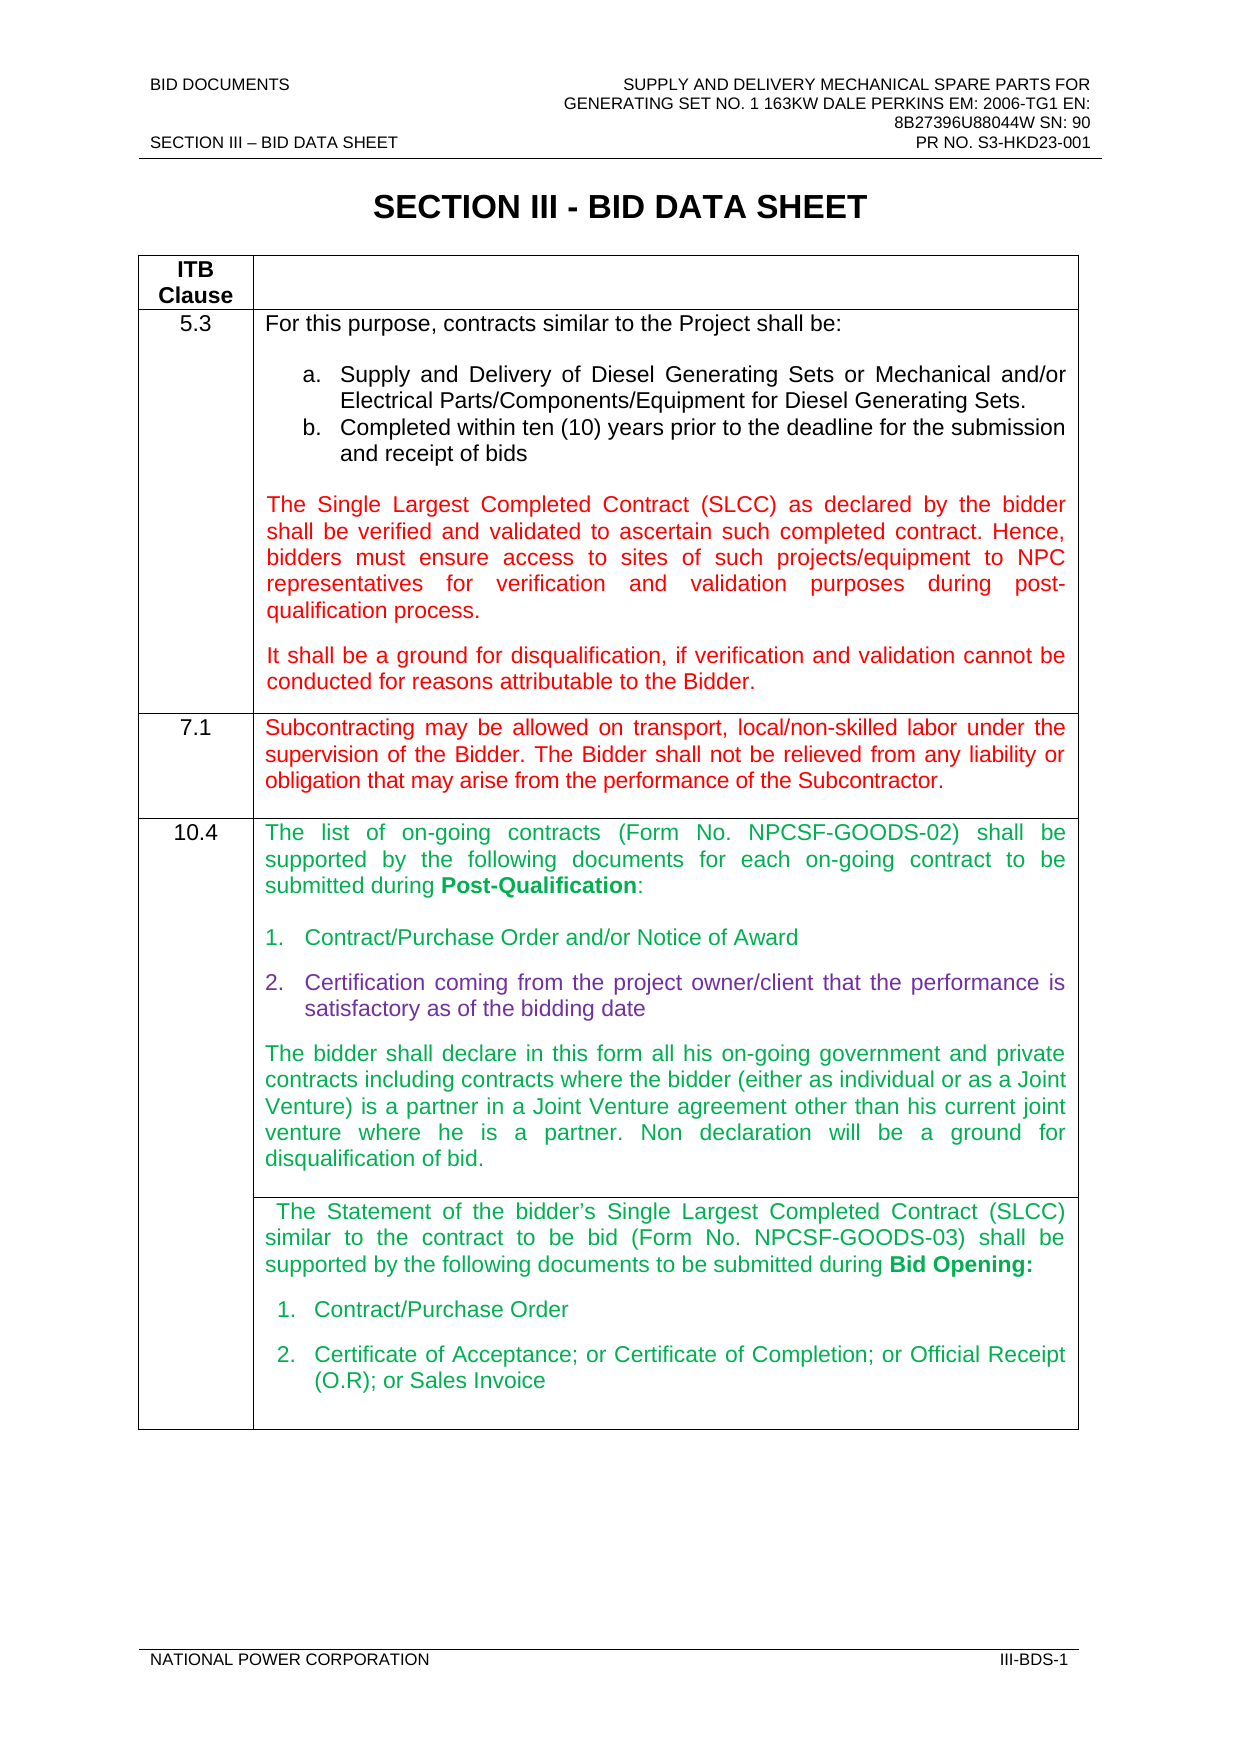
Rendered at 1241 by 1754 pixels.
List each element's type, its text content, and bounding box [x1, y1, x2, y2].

table_cell 10.4 [139, 819, 253, 1428]
table_cell 5.3 [139, 310, 253, 713]
table_cell For this purpose, contracts similar to the Project shall be: Supply and Delivery of Diesel Generating Sets or Mechanical and/or Electrical Parts/Components/Equipment for Diesel Generating Sets. Completed within ten (10) years prior to the deadline for the submission and receipt of bids The Single Largest Completed Contract (SLCC) as declared by the bidder shall be verified and validated to ascertain such completed contract. Hence, bidders must ensure access to sites of such projects/equipment to NPC representatives for verification and validation purposes during post-qualification process. It shall be a ground for disqualification, if verification and validation cannot be conducted for reasons attributable to the Bidder. [254, 310, 1078, 713]
text Section III - Bid Data Sheet [150, 187, 1090, 226]
table_header [254, 256, 1078, 308]
table_header ITB Clause [139, 256, 253, 308]
table_cell The Statement of the bidder’s Single Largest Completed Contract (SLCC) similar to the contract to be bid (Form No. NPCSF-GOODS-03) shall be supported by the following documents to be submitted during Bid Opening: Contract/Purchase Order Certificate of Acceptance; or Certificate of Completion; or Official Receipt (O.R); or Sales Invoice [254, 1198, 1078, 1428]
table_cell The list of on-going contracts (Form No. NPCSF-GOODS-02) shall be supported by the following documents for each on-going contract to be submitted during Post-Qualification: Contract/Purchase Order and/or Notice of Award Certification coming from the project owner/client that the performance is satisfactory as of the bidding date The bidder shall declare in this form all his on-going government and private contracts including contracts where the bidder (either as individual or as a Joint Venture) is a partner in a Joint Venture agreement other than his current joint venture where he is a partner. Non declaration will be a ground for disqualification of bid. [254, 819, 1078, 1197]
table_cell Subcontracting may be allowed on transport, local/non-skilled labor under the supervision of the Bidder. The Bidder shall not be relieved from any liability or obligation that may arise from the performance of the Subcontractor. [254, 714, 1078, 818]
table_cell 7.1 [139, 714, 253, 818]
